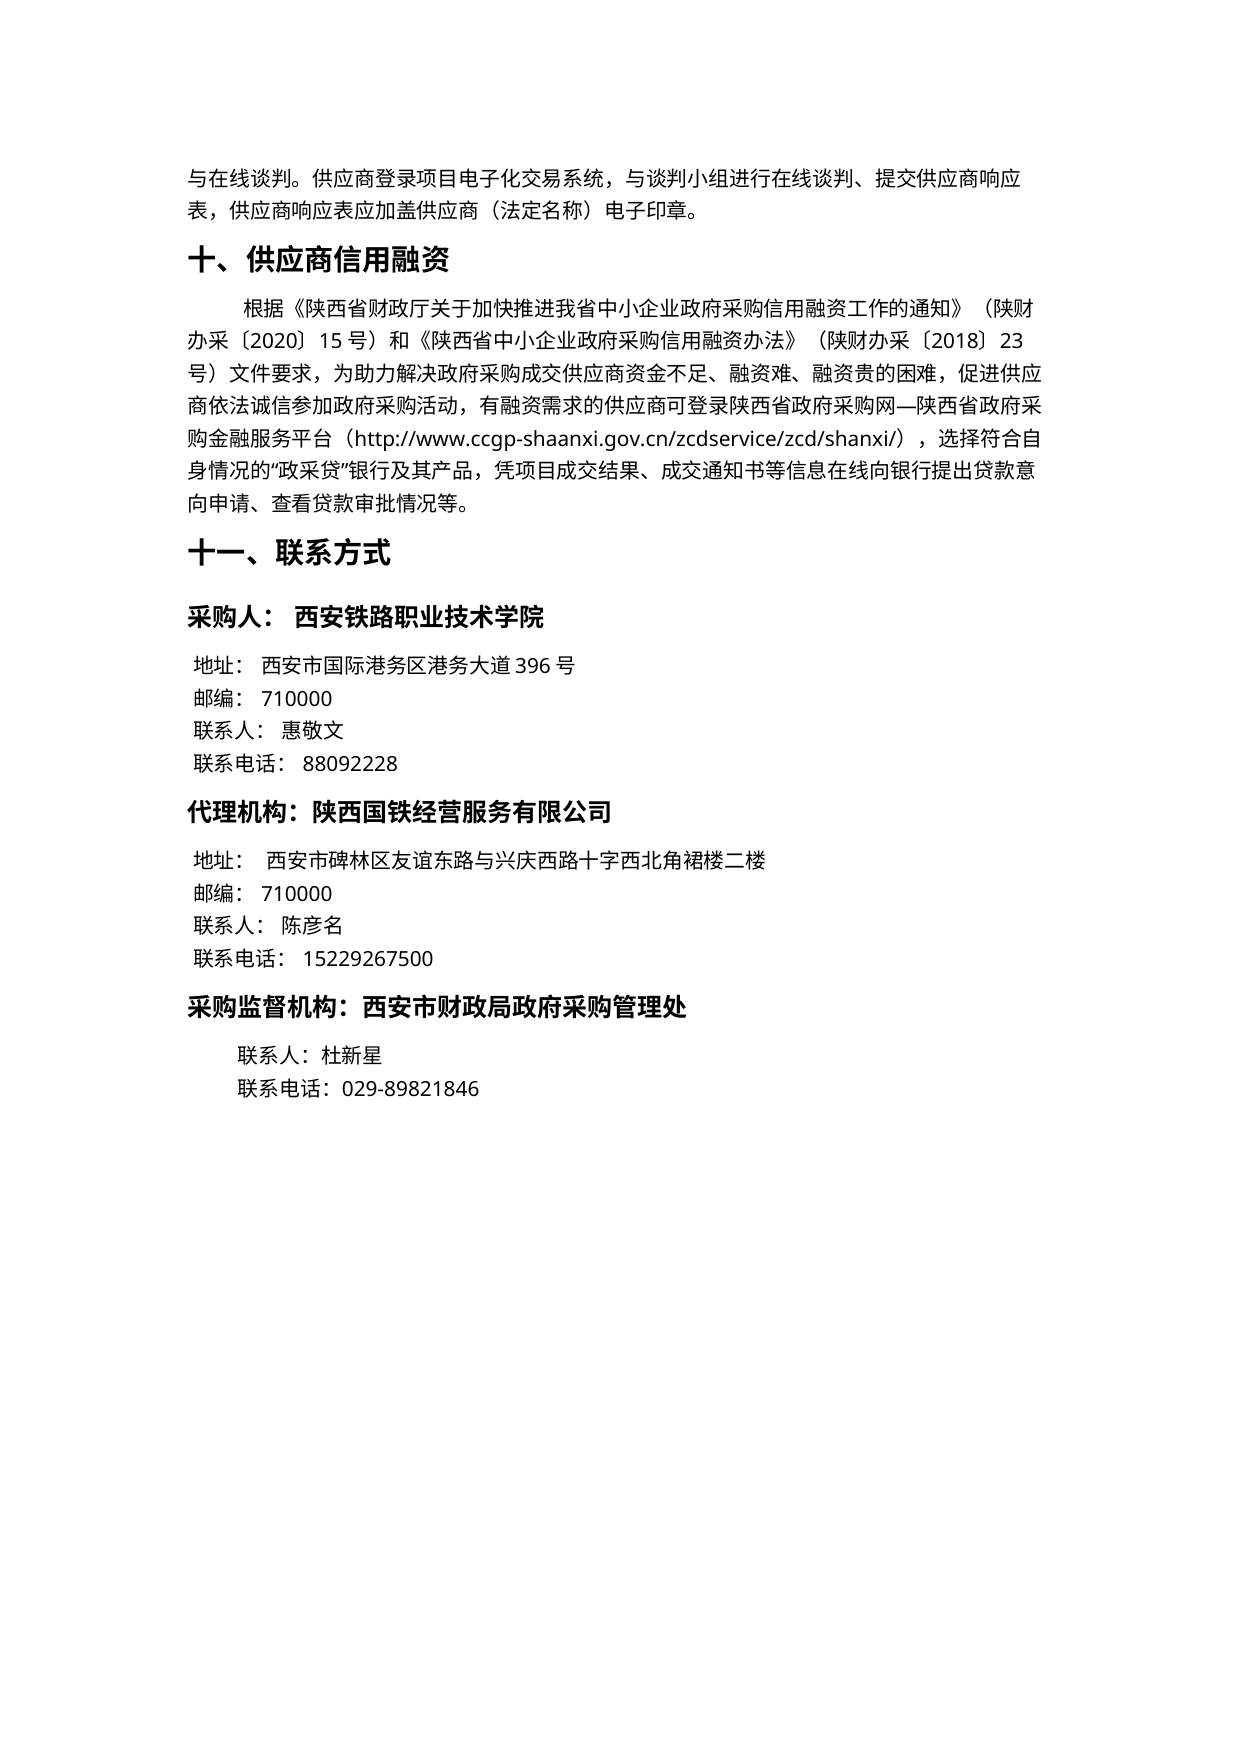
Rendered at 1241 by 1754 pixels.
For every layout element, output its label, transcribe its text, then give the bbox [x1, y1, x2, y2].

text 联系人：杜新星 [187, 1039, 1053, 1072]
text 根据《陕西省财政厅关于加快推进我省中小企业政府采购信用融资工作的通知》（陕财办采〔2020〕15 号）和《陕西省中小企业政府采购信用融资办法》（陕财办采〔2018〕23 号）文件要求，为助力解决政府采购成交供应商资金不足、融资难、融资贵的困难，促进供应商依法诚信参加政府采购活动，有融资需求的供应商可登录陕西省政府采购网—陕西省政府采购金融服务平台（http://www.ccgp-shaanxi.gov.cn/zcdservice/zcd/shanxi/），选择符合自身情况的“政采贷”银行及其产品，凭项目成交结果、成交通知书等信息在线向银行提出贷款意向申请、查看贷款审批情况等。 [187, 292, 1053, 519]
text 地址： 西安市碑林区友谊东路与兴庆西路十字西北角裙楼二楼 [187, 844, 1053, 877]
text 联系电话： 88092228 [187, 747, 1053, 779]
text 采购监督机构：西安市财政局政府采购管理处 [187, 974, 1053, 1039]
text 邮编： 710000 [187, 682, 1053, 714]
text 邮编： 710000 [187, 877, 1053, 909]
text 联系人： 陈彦名 [187, 909, 1053, 942]
text 十、供应商信用融资 [187, 227, 1053, 292]
text 联系人： 惠敬文 [187, 714, 1053, 747]
text 十一、联系方式 [187, 519, 1053, 584]
text 地址： 西安市国际港务区港务大道396号 [187, 649, 1053, 682]
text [187, 162, 1053, 227]
text 联系电话：029-89821846 [187, 1072, 1053, 1104]
text 采购人： 西安铁路职业技术学院 [187, 584, 1053, 649]
text 联系电话： 15229267500 [187, 942, 1053, 974]
text 代理机构：陕西国铁经营服务有限公司 [187, 779, 1053, 844]
